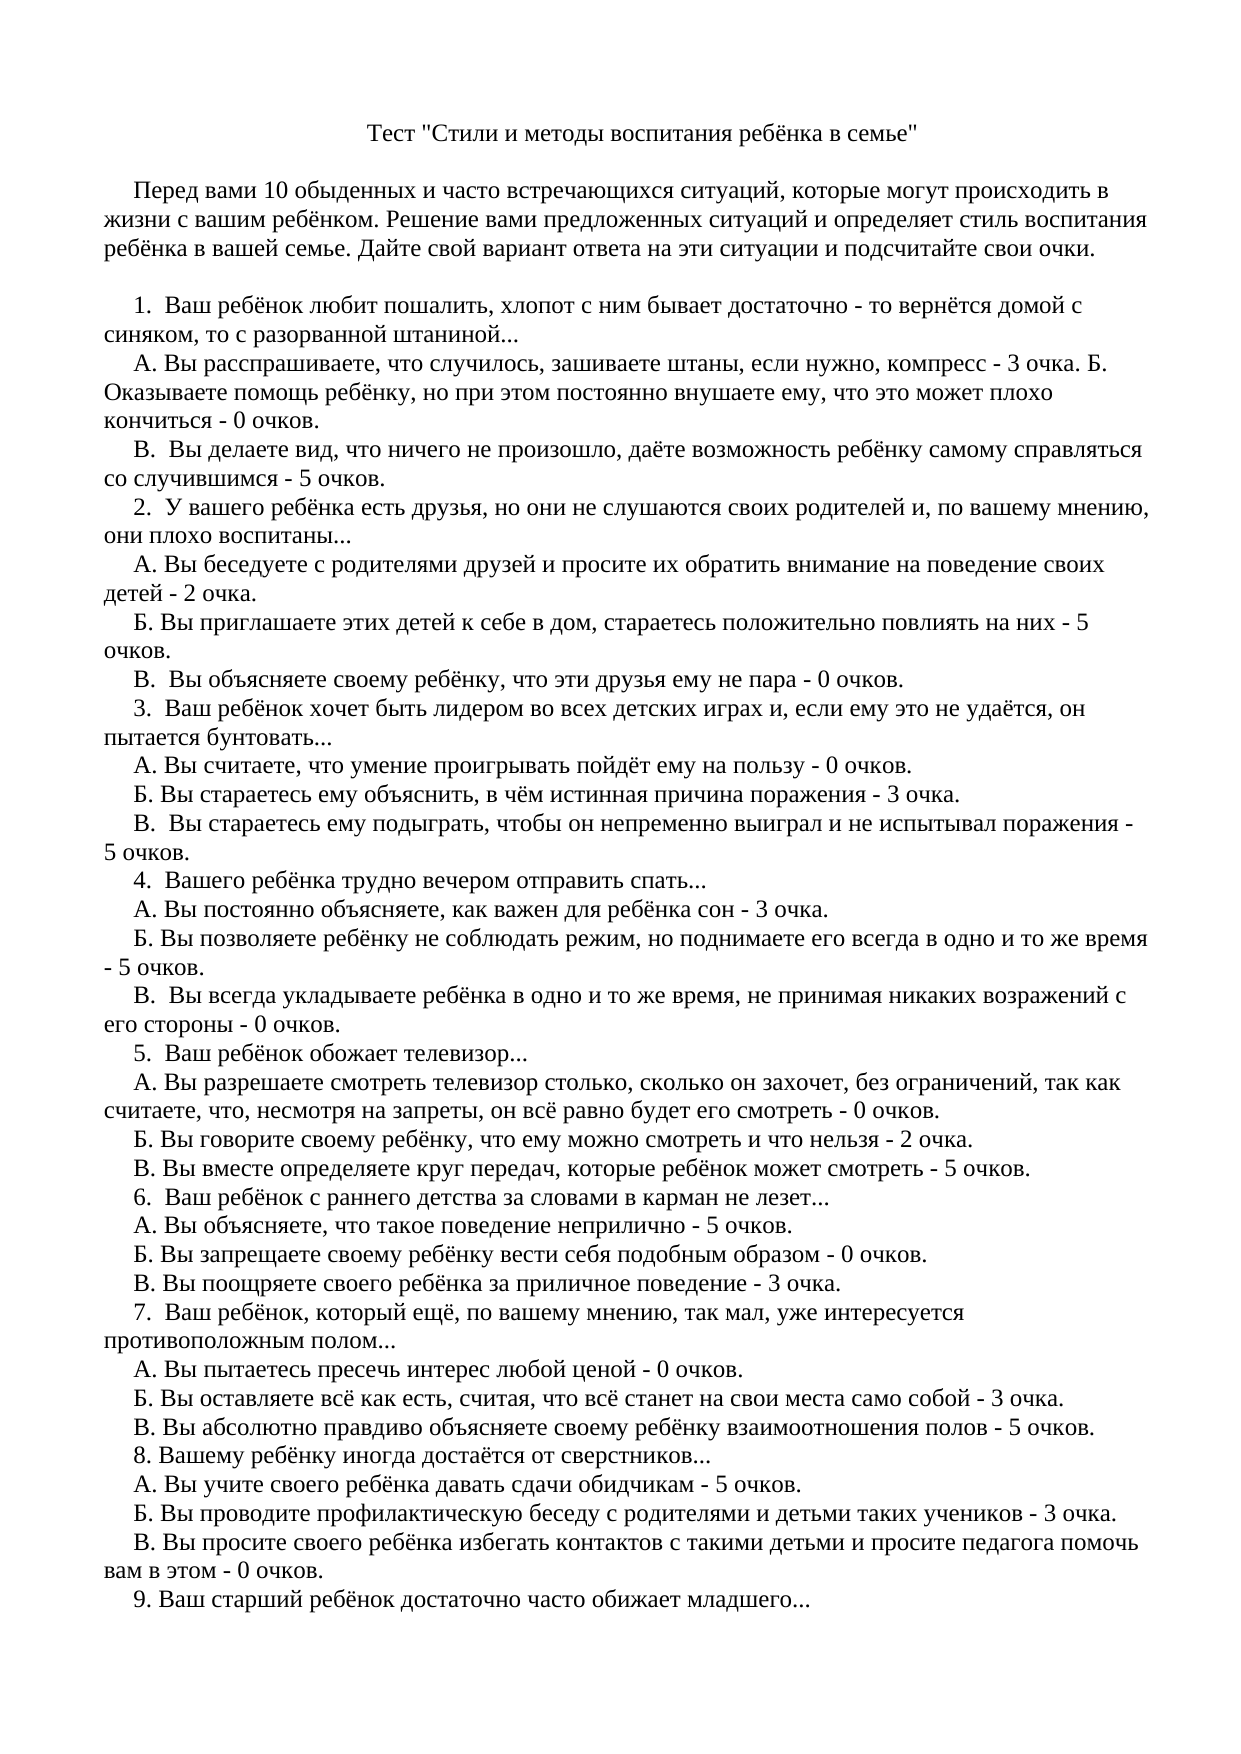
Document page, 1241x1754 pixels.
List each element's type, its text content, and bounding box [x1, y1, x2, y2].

text А. Вы учите своего ребёнка давать сдачи обидчикам - 5 очков. [103, 1469, 1152, 1498]
text B. Вы всегда укладываете ребёнка в одно и то же время, не принимая никаких возражений с его стороны - 0 очков. [103, 981, 1152, 1038]
text 4. Вашего ребёнка трудно вечером отправить спать... [103, 866, 1152, 894]
text Б. Вы запрещаете своему ребёнку вести себя подобным образом - 0 очков. [103, 1239, 1152, 1268]
text 8. Вашему ребёнку иногда достаётся от сверстников... [103, 1441, 1152, 1469]
text В. Вы просите своего ребёнка избегать контактов с такими детьми и просите педагога помочь вам в этом - 0 очков. [103, 1527, 1152, 1584]
text 6. Ваш ребёнок с раннего детства за словами в карман не лезет... [103, 1182, 1152, 1211]
text B. Вы объясняете своему ребёнку, что эти друзья ему не пара - 0 очков. [103, 664, 1152, 693]
text 2. У вашего ребёнка есть друзья, но они не слушаются своих родителей и, по вашему мнению, они плохо воспитаны... [103, 492, 1152, 549]
text A. Вы беседуете с родителями друзей и просите их обратить внимание на поведение своих детей - 2 очка. [103, 549, 1152, 607]
text Б. Вы говорите своему ребёнку, что ему можно смотреть и что нельзя - 2 очка. [103, 1124, 1152, 1153]
text B. Вы стараетесь ему подыграть, чтобы он непременно выиграл и не испытывал поражения - 5 очков. [103, 808, 1152, 866]
text A. Вы постоянно объясняете, как важен для ребёнка сон - 3 очка. [103, 894, 1152, 923]
text А. Вы пытаетесь пресечь интерес любой ценой - 0 очков. [103, 1354, 1152, 1383]
text 5. Ваш ребёнок обожает телевизор... [103, 1038, 1152, 1067]
text 7. Ваш ребёнок, который ещё, по вашему мнению, так мал, уже интересуется противоположным полом... [103, 1297, 1152, 1354]
text Б. Вы позволяете ребёнку не соблюдать режим, но поднимаете его всегда в одно и то же время - 5 очков. [103, 923, 1152, 981]
text A. Вы считаете, что умение проигрывать пойдёт ему на пользу - 0 очков. [103, 751, 1152, 779]
text A. Вы разрешаете смотреть телевизор столько, сколько он захочет, без ограничений, так как считаете, что, несмотря на запреты, он всё равно будет его смотреть - 0 очков. [103, 1067, 1152, 1124]
text B. Вы поощряете своего ребёнка за приличное поведение - 3 очка. [103, 1268, 1152, 1297]
text Б. Вы проводите профилактическую беседу с родителями и детьми таких учеников - 3 очка. [103, 1498, 1152, 1527]
text A. Вы расспрашиваете, что случилось, зашиваете штаны, если нужно, компресс - 3 очка. Б. Оказываете помощь ребёнку, но при этом постоянно внушаете ему, что это может плохо кончиться - 0 очков. [103, 348, 1152, 434]
text В. Вы абсолютно правдиво объясняете своему ребёнку взаимоотношения полов - 5 очков. [103, 1412, 1152, 1441]
text B. Вы вместе определяете круг передач, которые ребёнок может смотреть - 5 очков. [103, 1153, 1152, 1182]
text Перед вами 10 обыденных и часто встречающихся ситуаций, которые могут происходить в жизни с вашим ребёнком. Решение вами предложенных ситуаций и определяет стиль воспитания ребёнка в вашей семье. Дайте свой вариант ответа на эти ситуации и подсчитайте свои очки. [103, 176, 1152, 262]
text A. Вы объясняете, что такое поведение неприлично - 5 очков. [103, 1211, 1152, 1239]
text Б. Вы оставляете всё как есть, считая, что всё станет на свои места само собой - 3 очка. [103, 1383, 1152, 1412]
text 3. Ваш ребёнок хочет быть лидером во всех детских играх и, если ему это не удаётся, он пытается бунтовать... [103, 693, 1152, 751]
text Б. Вы стараетесь ему объяснить, в чём истинная причина поражения - 3 очка. [103, 779, 1152, 808]
text 9. Ваш старший ребёнок достаточно часто обижает младшего... [103, 1584, 1152, 1613]
text B. Вы делаете вид, что ничего не произошло, даёте возможность ребёнку самому справляться со случившимся - 5 очков. [103, 434, 1152, 492]
text Тест "Стили и методы воспитания ребёнка в семье" [103, 118, 1152, 147]
text 1. Ваш ребёнок любит пошалить, хлопот с ним бывает достаточно - то вернётся домой с синяком, то с разорванной штаниной... [103, 291, 1152, 348]
text Б. Вы приглашаете этих детей к себе в дом, стараетесь положительно повлиять на них - 5 очков. [103, 607, 1152, 664]
